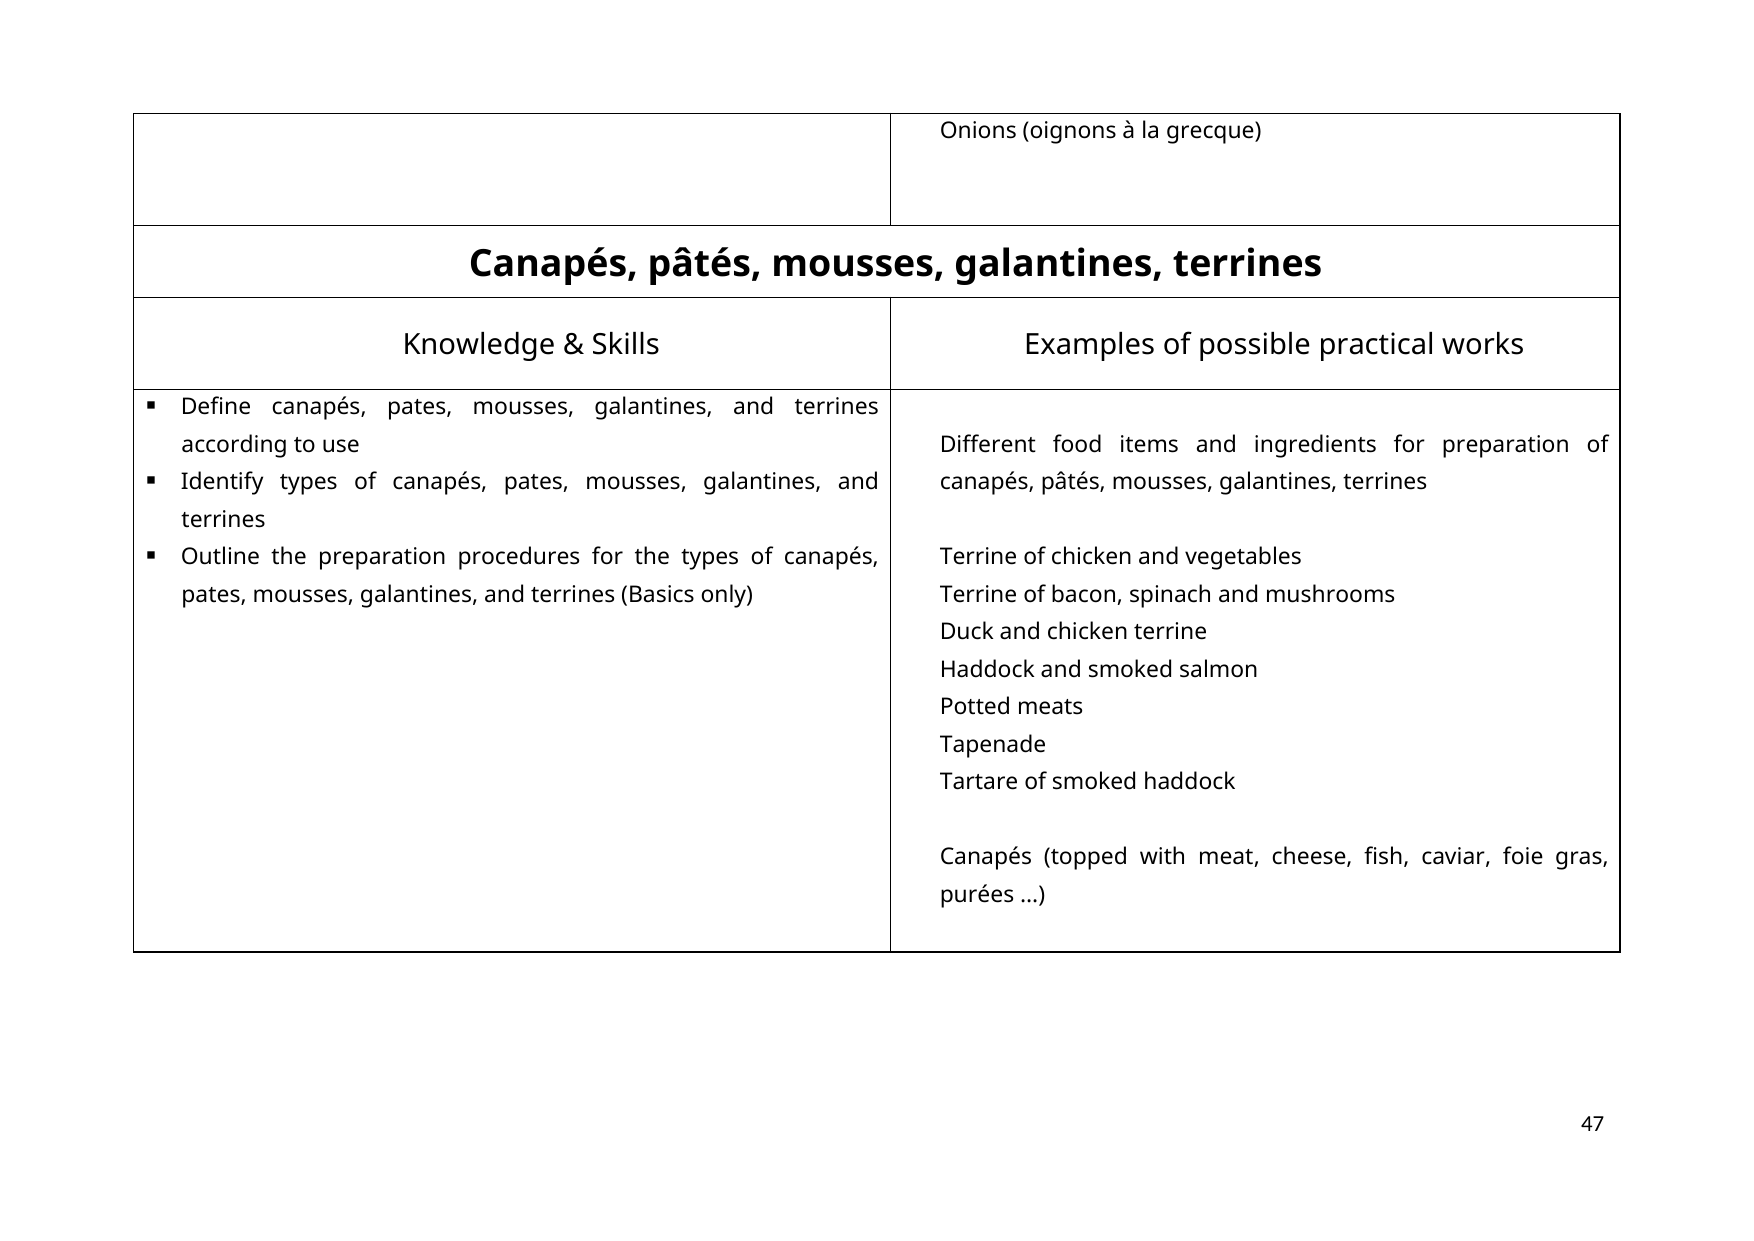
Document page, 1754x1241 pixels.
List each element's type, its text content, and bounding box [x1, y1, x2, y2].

table_cell Examples of possible practical works [891, 298, 1619, 389]
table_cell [134, 114, 890, 225]
table_cell Canapés, pâtés, mousses, galantines, terrines [134, 226, 1619, 297]
table_cell Define canapés, pates, mousses, galantines, and terrines according to use Identify types of canapés, pates, mousses, galantines, and terrines Outline the preparation procedures for the types of canapés, pates, mousses, galantines, and terrines (Basics only) [134, 390, 890, 951]
table_cell Different food items and ingredients for preparation of canapés, pâtés, mousses, galantines, terrines Terrine of chicken and vegetables Terrine of bacon, spinach and mushrooms Duck and chicken terrine Haddock and smoked salmon Potted meats Tapenade Tartare of smoked haddock Canapés (topped with meat, cheese, fish, caviar, foie gras, purées …) [891, 390, 1619, 951]
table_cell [891, 114, 1619, 225]
table_cell Knowledge & Skills [134, 298, 890, 389]
